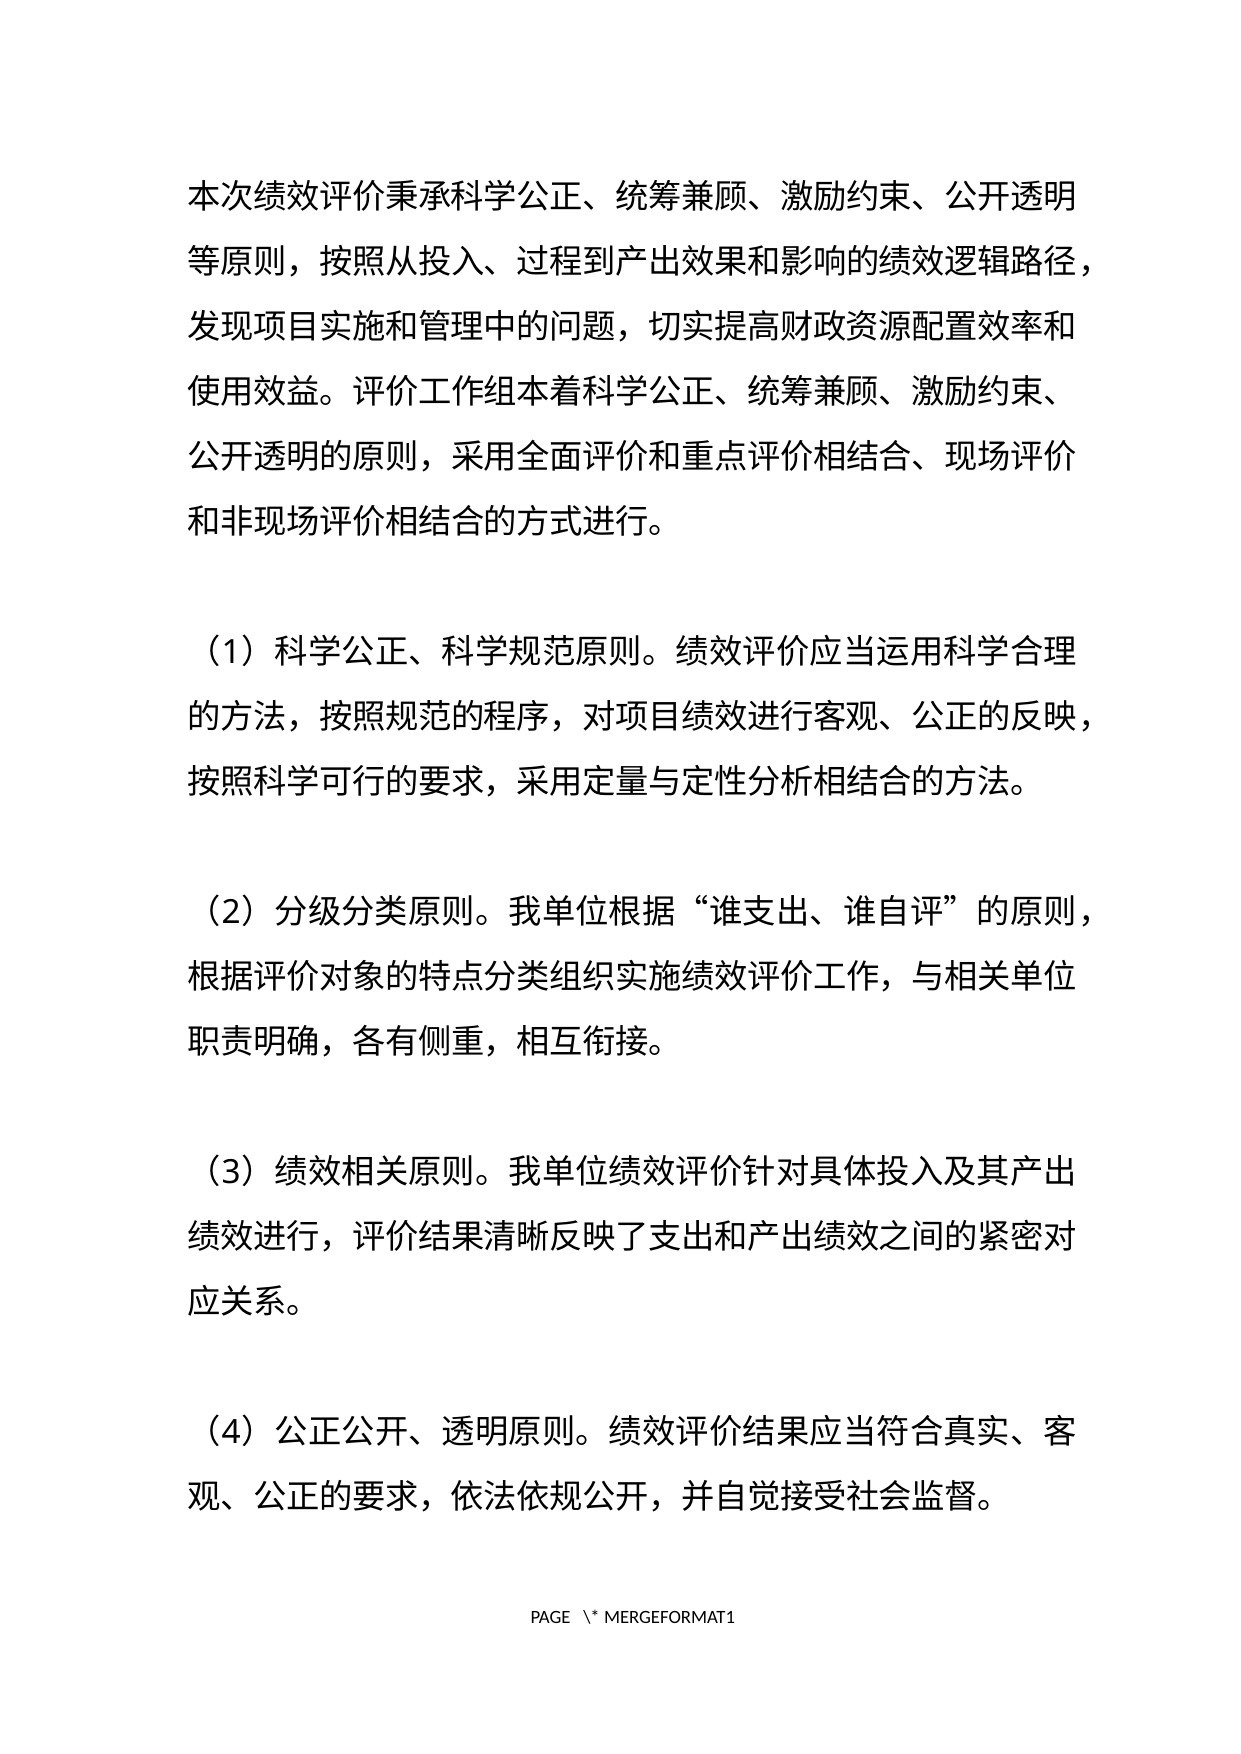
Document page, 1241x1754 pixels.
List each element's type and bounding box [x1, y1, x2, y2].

text [187, 162, 1078, 1527]
